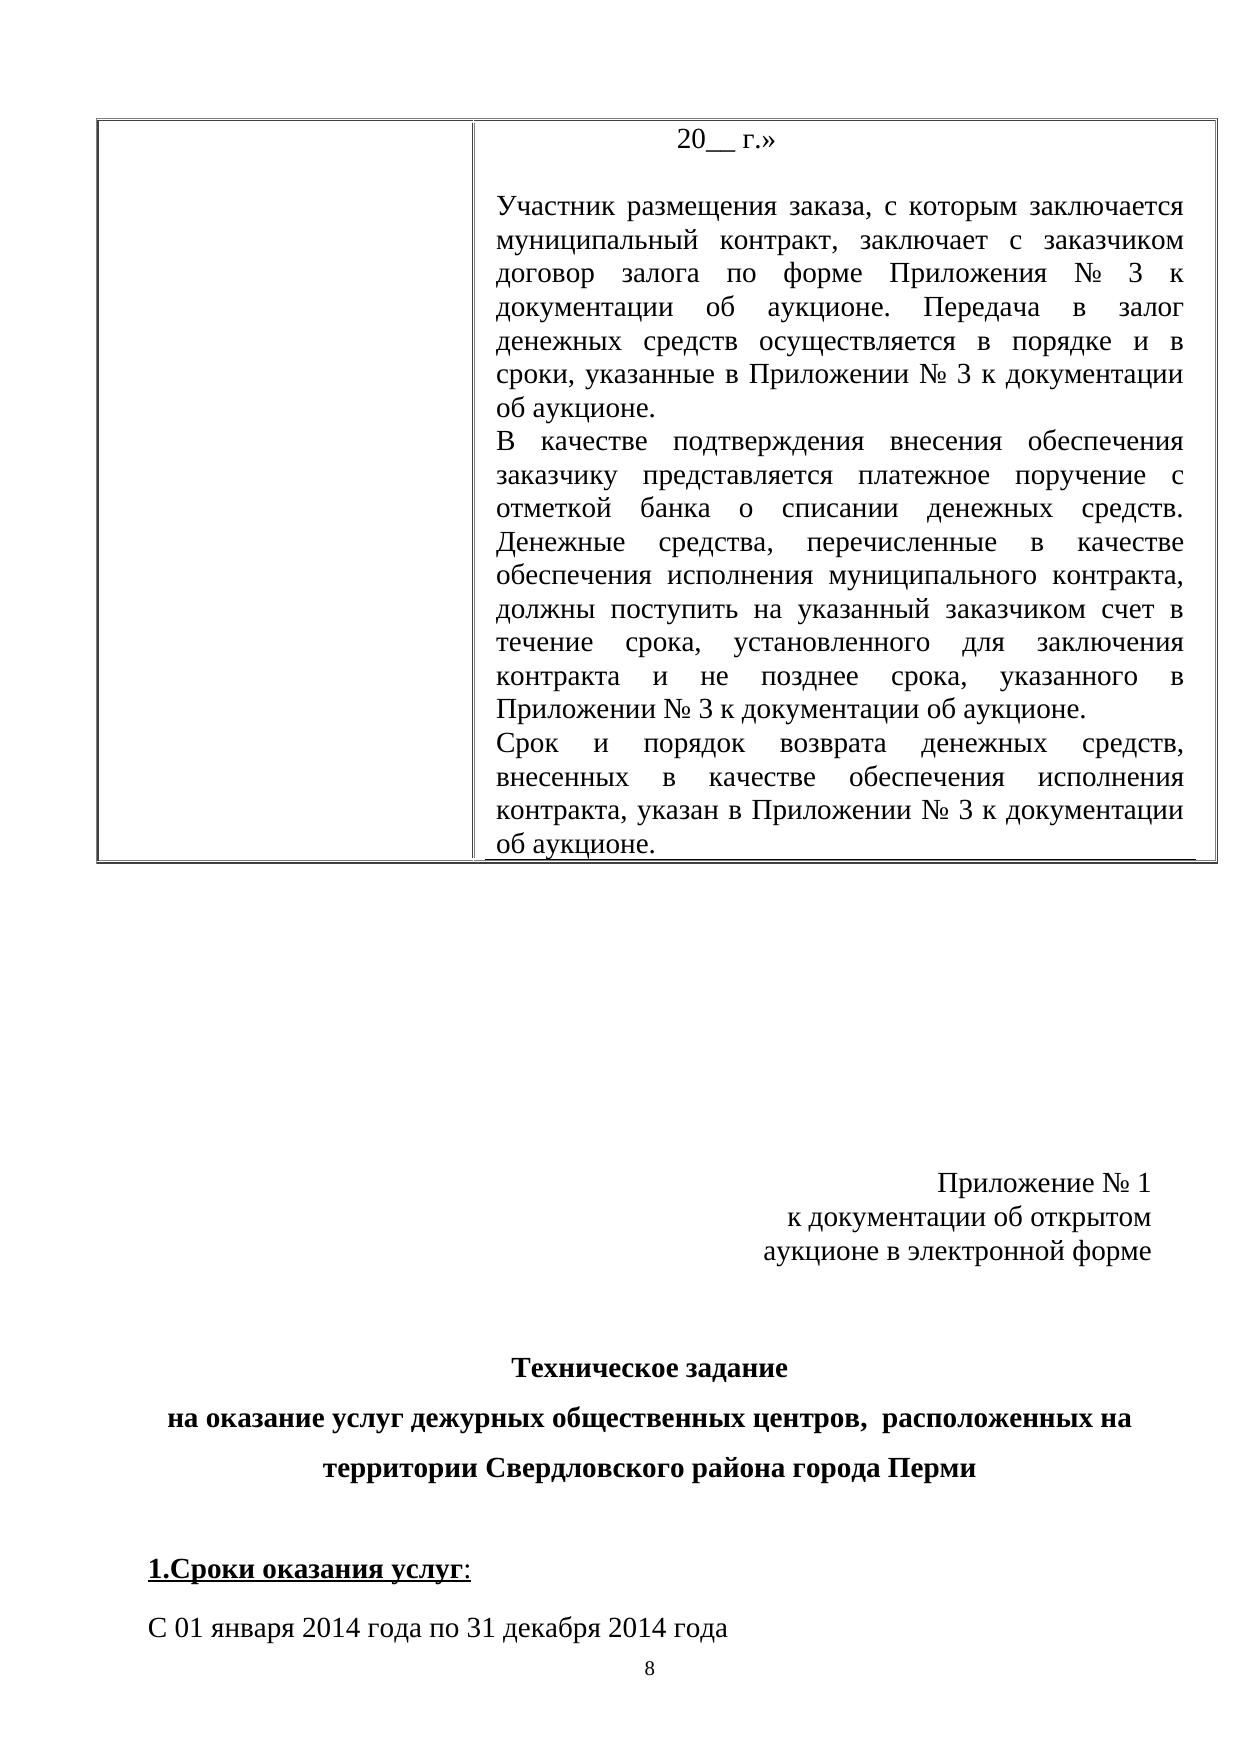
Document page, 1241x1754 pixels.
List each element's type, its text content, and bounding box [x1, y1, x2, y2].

text на оказание услуг дежурных общественных центров, расположенных на территории Свердловского района города Перми [148, 1400, 1152, 1484]
text 1.Сроки оказания услуг: [148, 1551, 1152, 1585]
text аукционе в электронной форме [148, 1233, 1152, 1266]
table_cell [99, 121, 473, 860]
text Техническое задание [148, 1350, 1152, 1383]
text к документации об открытом [148, 1199, 1152, 1233]
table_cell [473, 119, 1215, 860]
text Приложение № 1 [148, 1166, 1152, 1199]
text С 01 января 2014 года по 31 декабря 2014 года [148, 1611, 1152, 1644]
